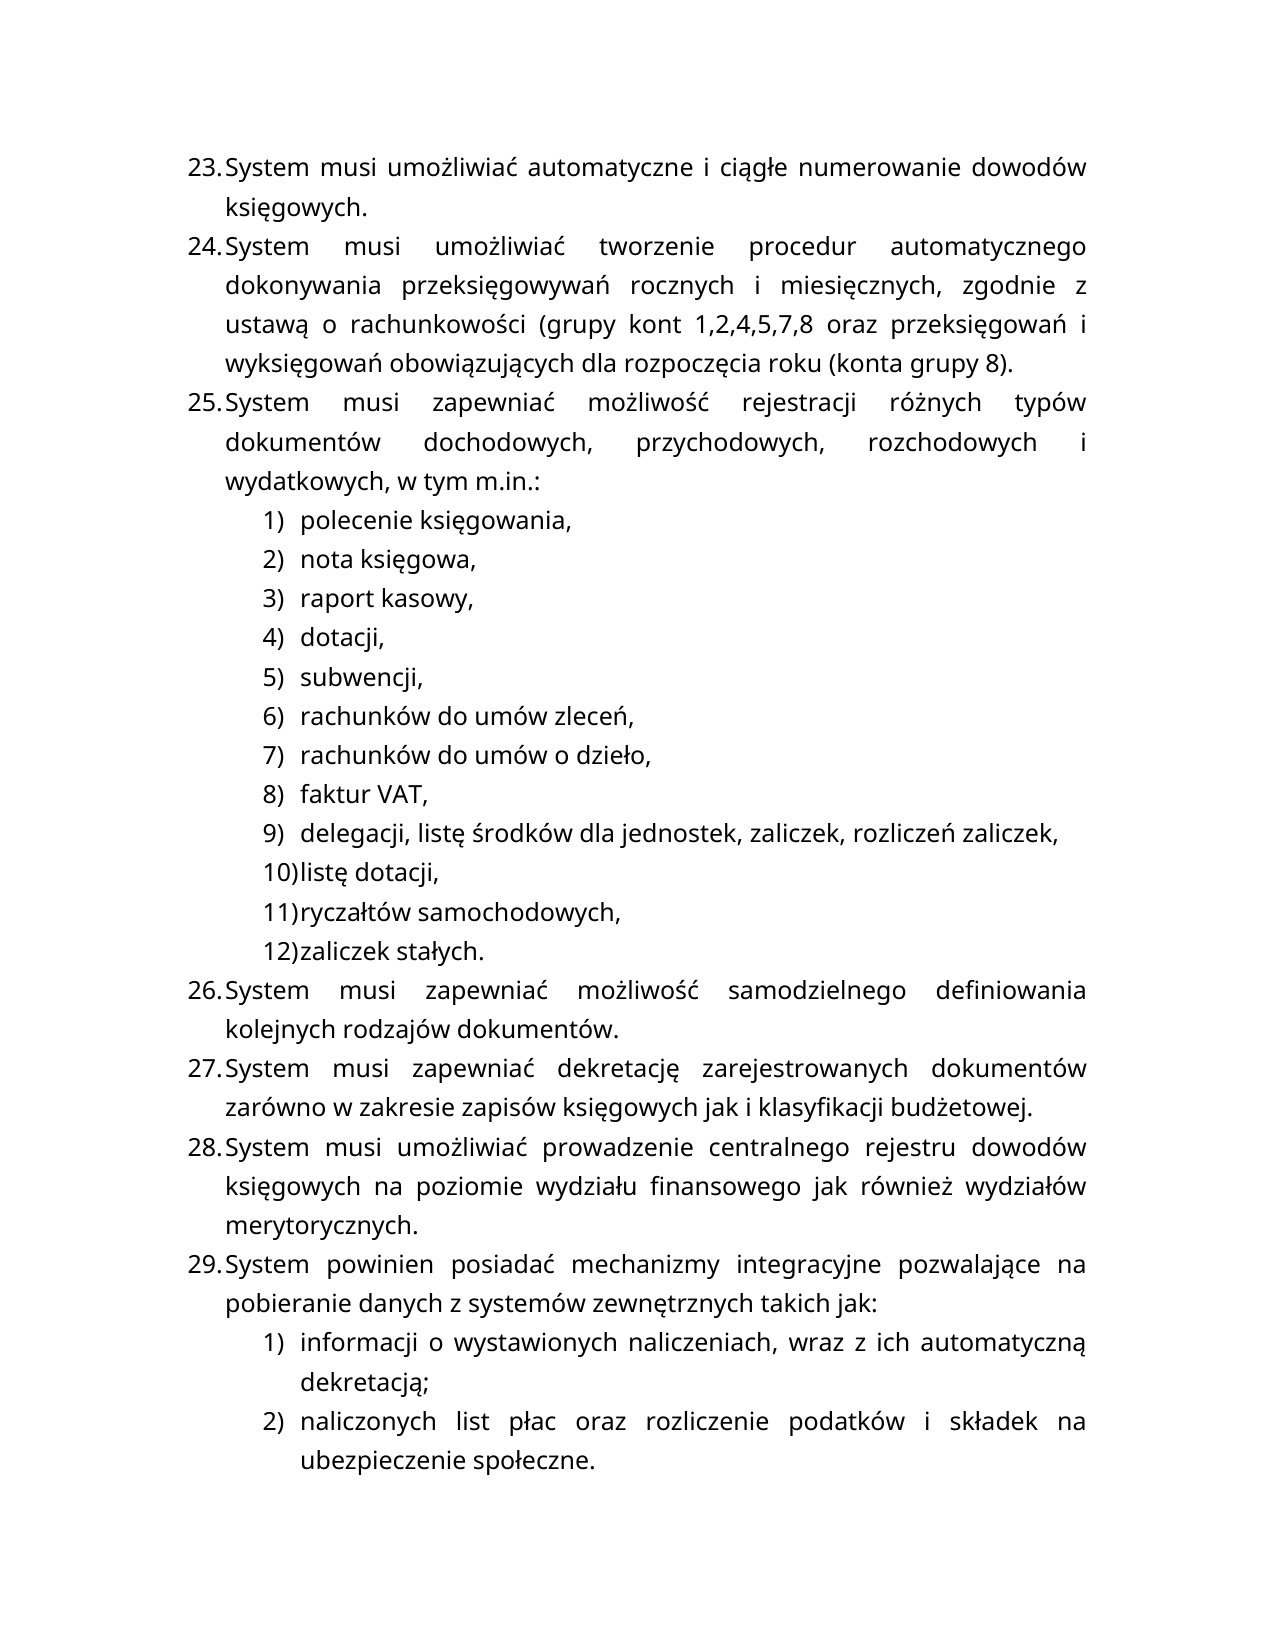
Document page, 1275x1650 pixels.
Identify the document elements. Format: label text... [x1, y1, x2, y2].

list raport kasowy, [262, 581, 1087, 615]
list System musi umożliwiać tworzenie procedur automatycznego dokonywania przeksięgowywań rocznych i miesięcznych, zgodnie z ustawą o rachunkowości (grupy kont 1,2,4,5,7,8 oraz przeksięgowań i wyksięgowań obowiązujących dla rozpoczęcia roku (konta grupy 8). [187, 228, 1087, 380]
list naliczonych list płac oraz rozliczenie podatków i składek na ubezpieczenie społeczne. [262, 1403, 1087, 1477]
list System musi zapewniać dekretację zarejestrowanych dokumentów zarówno w zakresie zapisów księgowych jak i klasyfikacji budżetowej. [187, 1051, 1087, 1124]
list informacji o wystawionych naliczeniach, wraz z ich automatyczną dekretacją; [262, 1325, 1087, 1398]
list nota księgowa, [262, 542, 1087, 576]
list System powinien posiadać mechanizmy integracyjne pozwalające na pobieranie danych z systemów zewnętrznych takich jak: [187, 1247, 1087, 1320]
list rachunków do umów zleceń, [262, 698, 1087, 732]
list delegacji, listę środków dla jednostek, zaliczek, rozliczeń zaliczek, [262, 816, 1087, 850]
list System musi umożliwiać prowadzenie centralnego rejestru dowodów księgowych na poziomie wydziału finansowego jak również wydziałów merytorycznych. [187, 1129, 1087, 1242]
list subwencji, [262, 659, 1087, 693]
list listę dotacji, [262, 855, 1087, 889]
list faktur VAT, [262, 777, 1087, 811]
list rachunków do umów o dzieło, [262, 737, 1087, 772]
list zaliczek stałych. [262, 933, 1087, 967]
list polecenie księgowania, [262, 502, 1087, 537]
list ryczałtów samochodowych, [262, 894, 1087, 928]
list dotacji, [262, 620, 1087, 654]
list System musi zapewniać możliwość samodzielnego definiowania kolejnych rodzajów dokumentów. [187, 972, 1087, 1046]
list System musi umożliwiać automatyczne i ciągłe numerowanie dowodów księgowych. [187, 150, 1087, 223]
list System musi zapewniać możliwość rejestracji różnych typów dokumentów dochodowych, przychodowych, rozchodowych i wydatkowych, w tym m.in.: [187, 385, 1087, 497]
